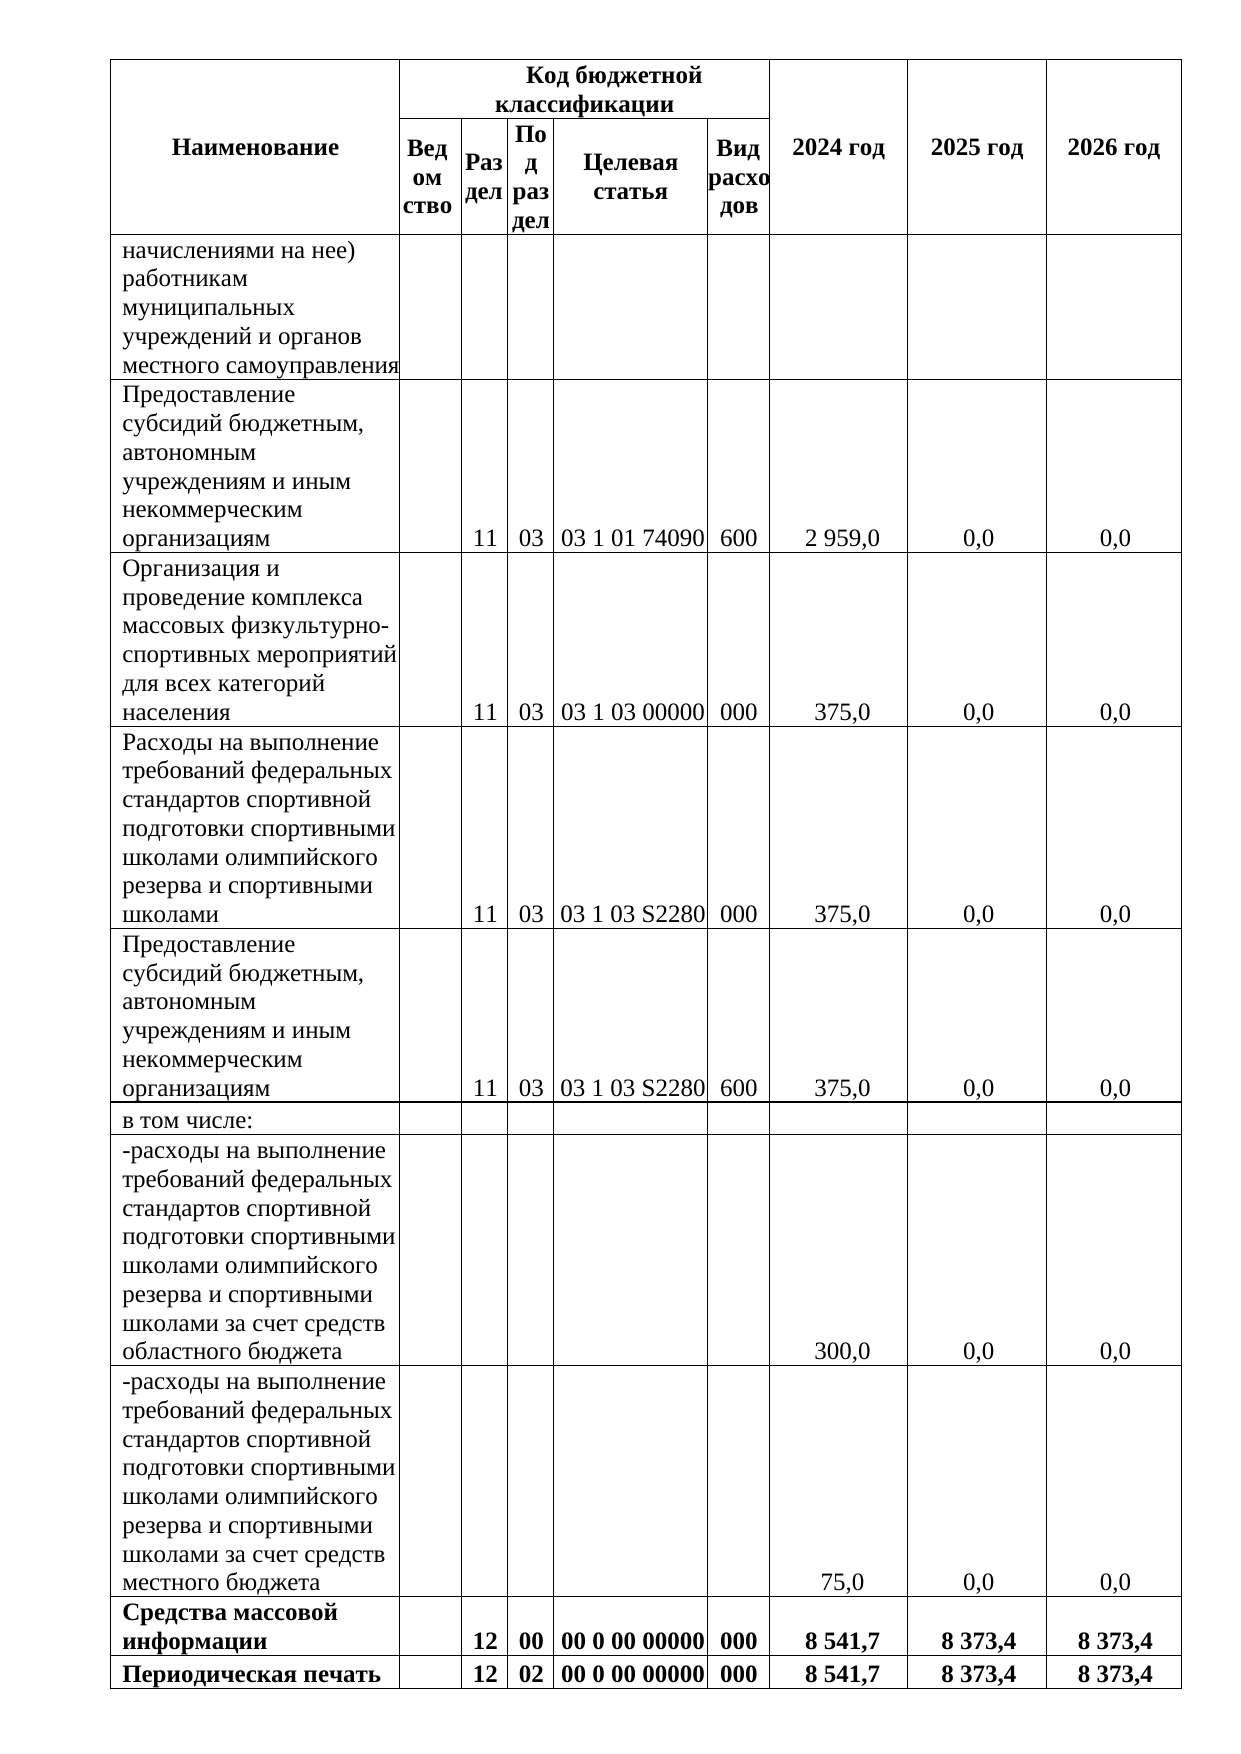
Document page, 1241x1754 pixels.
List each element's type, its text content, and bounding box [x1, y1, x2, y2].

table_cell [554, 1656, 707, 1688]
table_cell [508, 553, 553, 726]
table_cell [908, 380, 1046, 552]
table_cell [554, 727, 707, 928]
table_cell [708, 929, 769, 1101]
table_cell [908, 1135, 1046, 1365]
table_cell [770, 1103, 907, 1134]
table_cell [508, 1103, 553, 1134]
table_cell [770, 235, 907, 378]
table_header 2025 год [908, 60, 1046, 234]
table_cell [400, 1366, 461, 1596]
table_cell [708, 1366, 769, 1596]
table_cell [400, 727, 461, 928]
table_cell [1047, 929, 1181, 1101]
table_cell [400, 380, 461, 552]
table_header Наименование [111, 60, 399, 234]
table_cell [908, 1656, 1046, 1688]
table_cell Вид расходов [708, 119, 769, 234]
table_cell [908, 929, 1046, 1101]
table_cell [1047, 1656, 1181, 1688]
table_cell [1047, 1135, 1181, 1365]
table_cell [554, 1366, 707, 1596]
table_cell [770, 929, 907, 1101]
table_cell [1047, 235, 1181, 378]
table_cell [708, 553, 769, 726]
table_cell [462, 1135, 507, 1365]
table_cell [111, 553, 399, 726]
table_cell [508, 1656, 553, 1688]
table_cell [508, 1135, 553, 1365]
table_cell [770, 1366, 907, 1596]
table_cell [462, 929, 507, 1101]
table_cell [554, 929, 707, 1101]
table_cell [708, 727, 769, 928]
table_header Код бюджетной классификации [400, 60, 769, 118]
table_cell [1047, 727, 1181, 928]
table_cell Ведом ство [400, 119, 461, 234]
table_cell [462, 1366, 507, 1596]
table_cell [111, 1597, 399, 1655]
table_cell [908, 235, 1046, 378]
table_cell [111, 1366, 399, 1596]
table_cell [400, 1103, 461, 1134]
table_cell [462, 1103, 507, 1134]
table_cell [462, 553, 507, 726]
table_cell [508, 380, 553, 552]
table_header 2026 год [1047, 60, 1181, 234]
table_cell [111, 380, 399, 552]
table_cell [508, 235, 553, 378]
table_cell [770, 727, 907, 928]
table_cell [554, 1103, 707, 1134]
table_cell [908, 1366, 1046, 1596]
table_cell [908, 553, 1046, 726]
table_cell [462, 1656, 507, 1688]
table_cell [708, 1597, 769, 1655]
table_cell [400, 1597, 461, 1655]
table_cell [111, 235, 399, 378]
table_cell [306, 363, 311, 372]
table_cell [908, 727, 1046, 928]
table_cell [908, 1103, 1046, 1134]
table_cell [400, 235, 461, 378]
table_cell Раз дел [462, 119, 507, 234]
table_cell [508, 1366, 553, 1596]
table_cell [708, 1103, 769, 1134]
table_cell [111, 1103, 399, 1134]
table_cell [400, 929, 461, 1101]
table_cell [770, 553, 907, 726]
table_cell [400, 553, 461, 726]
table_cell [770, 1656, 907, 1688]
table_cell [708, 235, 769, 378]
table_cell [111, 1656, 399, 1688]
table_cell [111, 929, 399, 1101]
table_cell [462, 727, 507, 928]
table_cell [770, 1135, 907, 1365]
table_header 2024 год [770, 60, 907, 234]
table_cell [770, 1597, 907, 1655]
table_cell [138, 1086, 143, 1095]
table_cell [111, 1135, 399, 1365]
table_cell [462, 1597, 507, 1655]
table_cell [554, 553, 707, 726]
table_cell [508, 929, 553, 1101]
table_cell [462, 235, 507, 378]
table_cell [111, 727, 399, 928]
table_cell Целевая статья [554, 119, 707, 234]
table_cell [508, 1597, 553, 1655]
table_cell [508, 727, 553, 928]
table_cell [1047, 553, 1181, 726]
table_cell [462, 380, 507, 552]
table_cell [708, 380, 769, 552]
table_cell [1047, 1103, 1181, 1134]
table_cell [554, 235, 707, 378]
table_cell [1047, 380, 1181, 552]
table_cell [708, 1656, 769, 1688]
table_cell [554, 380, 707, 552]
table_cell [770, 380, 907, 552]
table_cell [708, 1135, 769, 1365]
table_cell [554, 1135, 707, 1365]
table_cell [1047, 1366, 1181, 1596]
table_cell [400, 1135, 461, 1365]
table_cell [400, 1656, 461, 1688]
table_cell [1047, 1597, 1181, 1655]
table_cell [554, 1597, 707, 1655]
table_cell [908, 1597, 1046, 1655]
table_cell Под раз дел [508, 119, 553, 234]
